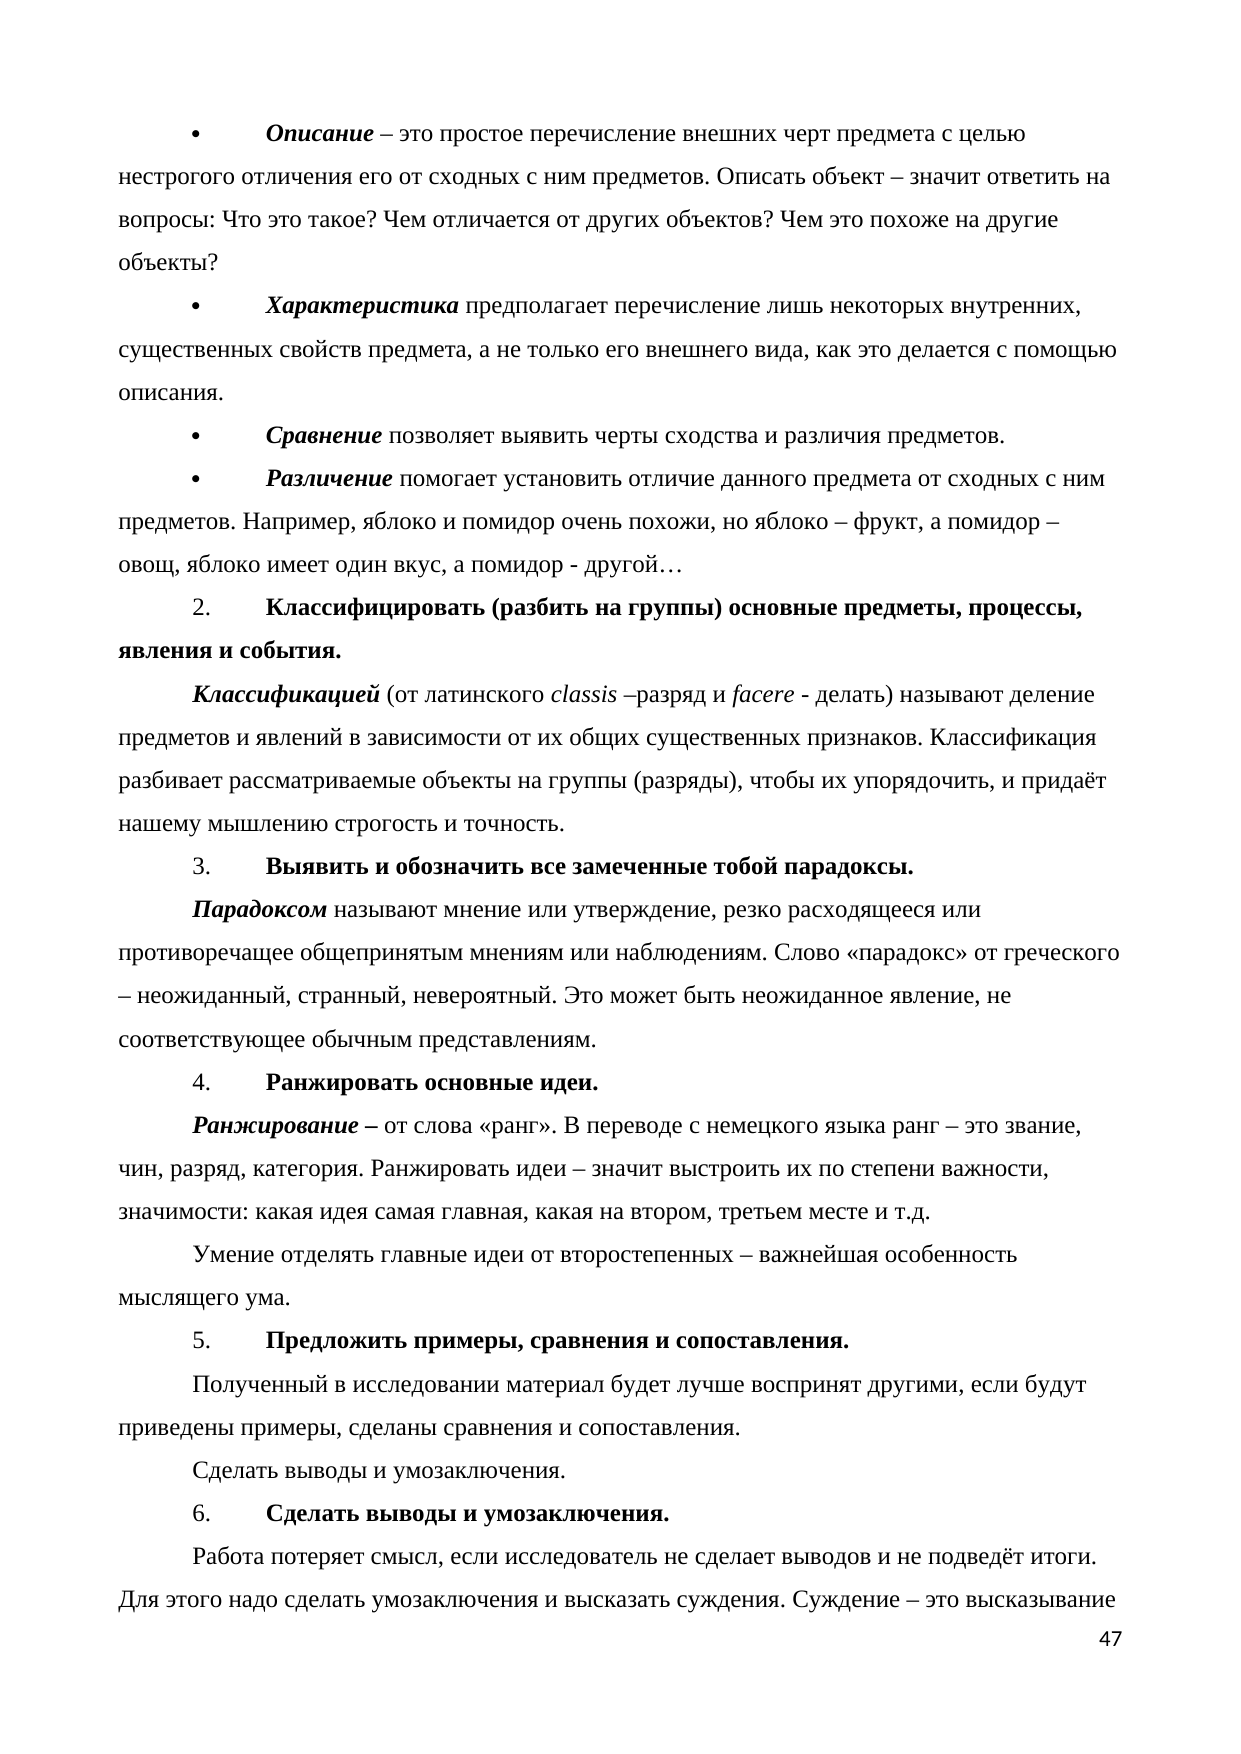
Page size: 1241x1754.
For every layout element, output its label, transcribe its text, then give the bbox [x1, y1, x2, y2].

list Предложить примеры, сравнения и сопоставления. [118, 1326, 1122, 1354]
list Классифицировать (разбить на группы) основные предметы, процессы, явления и события. [118, 592, 1122, 664]
text Парадоксом называют мнение или утверждение, резко расходящееся или противоречащее общепринятым мнениям или наблюдениям. Слово «парадокс» от греческого – неожиданный, странный, невероятный. Это может быть неожиданное явление, не соответствующее обычным представлениям. [118, 894, 1122, 1052]
list Различение помогает установить отличие данного предмета от сходных с ним предметов. Например, яблоко и помидор очень похожи, но яблоко – фрукт, а помидор – овощ, яблоко имеет один вкус, а помидор - другой… [118, 463, 1122, 578]
list Выявить и обозначить все замеченные тобой парадоксы. [118, 851, 1122, 880]
text Классификацией (от латинского classis –разряд и facere - делать) называют деление предметов и явлений в зависимости от их общих существенных признаков. Классификация разбивает рассматриваемые объекты на группы (разряды), чтобы их упорядочить, и придаёт нашему мышлению строгость и точность. [118, 679, 1122, 837]
text Сделать выводы и умозаключения. [118, 1455, 1122, 1484]
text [118, 1541, 1122, 1613]
list Характеристика предполагает перечисление лишь некоторых внутренних, существенных свойств предмета, а не только его внешнего вида, как это делается с помощью описания. [118, 291, 1122, 406]
text Ранжирование – от слова «ранг». В переводе с немецкого языка ранг – это звание, чин, разряд, категория. Ранжировать идеи – значит выстроить их по степени важности, значимости: какая идея самая главная, какая на втором, третьем месте и т.д. [118, 1110, 1122, 1225]
list Сделать выводы и умозаключения. [118, 1498, 1122, 1527]
list Описание – это простое перечисление внешних черт предмета с целью нестрогого отличения его от сходных с ним предметов. Описать объект – значит ответить на вопросы: Что это такое? Чем отличается от других объектов? Чем это похоже на другие объекты? [118, 118, 1122, 276]
list Сравнение позволяет выявить черты сходства и различия предметов. [118, 420, 1122, 449]
text Полученный в исследовании материал будет лучше воспринят другими, если будут приведены примеры, сделаны сравнения и сопоставления. [118, 1369, 1122, 1441]
text Умение отделять главные идеи от второстепенных – важнейшая особенность мыслящего ума. [118, 1239, 1122, 1311]
list Ранжировать основные идеи. [118, 1067, 1122, 1096]
